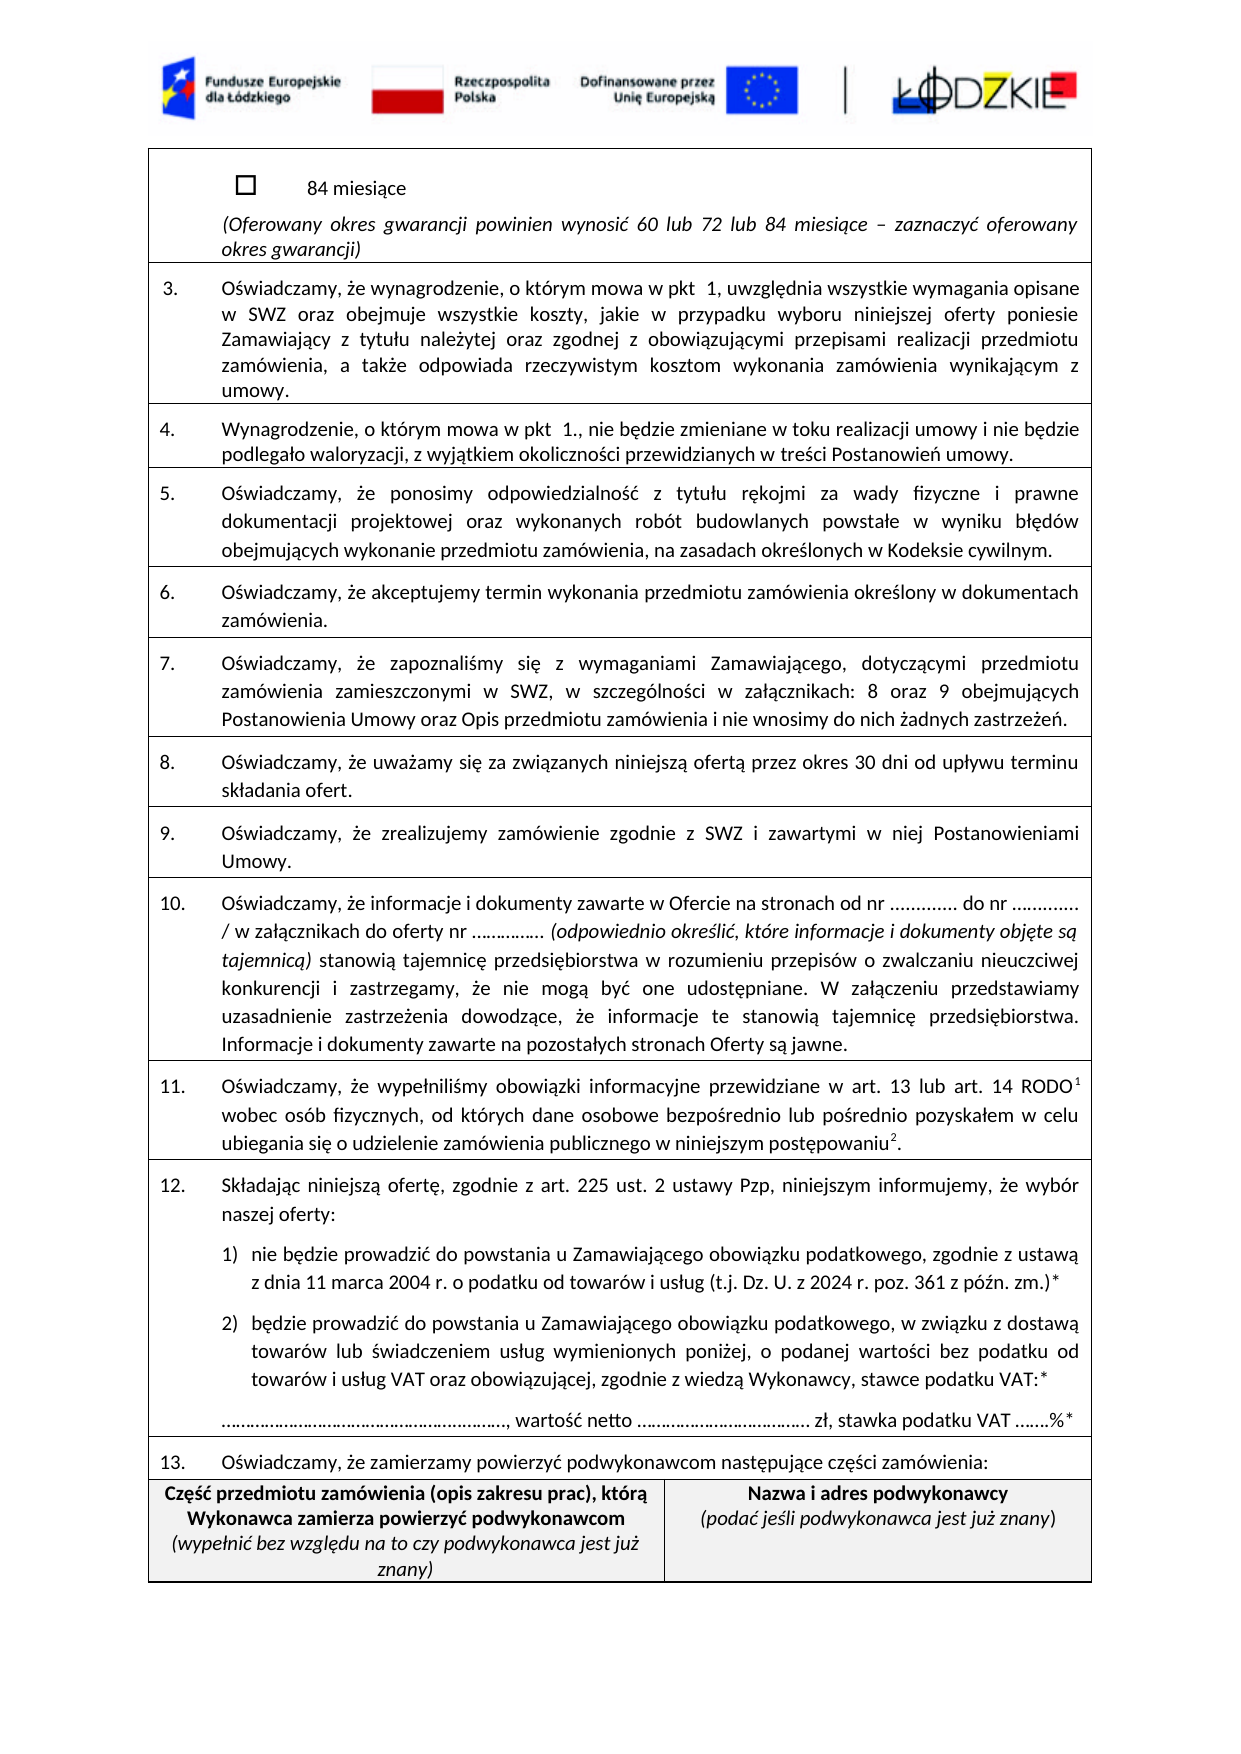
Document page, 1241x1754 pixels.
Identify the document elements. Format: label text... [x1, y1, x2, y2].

picture [147, 41, 1093, 136]
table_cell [149, 149, 1091, 262]
table_cell 10. Oświadczamy, że informacje i dokumenty zawarte w Ofercie na stronach od nr ............. do nr ….......... / w załącznikach do oferty nr …………… (odpowiednio określić, które informacje i dokumenty objęte są tajemnicą) stanowią tajemnicę przedsiębiorstwa w rozumieniu przepisów o zwalczaniu nieuczciwej konkurencji i zastrzegamy, że nie mogą być one udostępniane. W załączeniu przedstawiamy uzasadnienie zastrzeżenia dowodzące, że informacje te stanowią tajemnicę przedsiębiorstwa. Informacje i dokumenty zawarte na pozostałych stronach Oferty są jawne. [149, 878, 1091, 1060]
table_cell 7. Oświadczamy, że zapoznaliśmy się z wymaganiami Zamawiającego, dotyczącymi przedmiotu zamówienia zamieszczonymi w SWZ, w szczególności w załącznikach: 8 oraz 9 obejmujących Postanowienia Umowy oraz Opis przedmiotu zamówienia i nie wnosimy do nich żadnych zastrzeżeń. [149, 638, 1091, 736]
table_cell 13. Oświadczamy, że zamierzamy powierzyć podwykonawcom następujące części zamówienia: [149, 1437, 1091, 1479]
table_cell 6. Oświadczamy, że akceptujemy termin wykonania przedmiotu zamówienia określony w dokumentach zamówienia. [149, 567, 1091, 637]
table_cell 4. Wynagrodzenie, o którym mowa w pkt 1., nie będzie zmieniane w toku realizacji umowy i nie będzie podlegało waloryzacji, z wyjątkiem okoliczności przewidzianych w treści Postanowień umowy. [149, 404, 1091, 467]
table_cell 8. Oświadczamy, że uważamy się za związanych niniejszą ofertą przez okres 30 dni od upływu terminu składania ofert. [149, 737, 1091, 806]
table_cell 12. Składając niniejszą ofertę, zgodnie z art. 225 ust. 2 ustawy Pzp, niniejszym informujemy, że wybór naszej oferty: 1) nie będzie prowadzić do powstania u Zamawiającego obowiązku podatkowego, zgodnie z ustawą z dnia 11 marca 2004 r. o podatku od towarów i usług (t.j. Dz. U. z 2024 r. poz. 361 z późn. zm.)* 2) będzie prowadzić do powstania u Zamawiającego obowiązku podatkowego, w związku z dostawą towarów lub świadczeniem usług wymienionych poniżej, o podanej wartości bez podatku od towarów i usług VAT oraz obowiązującej, zgodnie z wiedzą Wykonawcy, stawce podatku VAT:* …………………………………………..………, wartość netto ……………………………… zł, stawka podatku VAT …….%* [149, 1160, 1091, 1436]
table_cell Nazwa i adres podwykonawcy (podać jeśli podwykonawca jest już znany) [665, 1480, 1091, 1581]
table_cell 3. Oświadczamy, że wynagrodzenie, o którym mowa w pkt 1, uwzględnia wszystkie wymagania opisane w SWZ oraz obejmuje wszystkie koszty, jakie w przypadku wyboru niniejszej oferty poniesie Zamawiający z tytułu należytej oraz zgodnej z obowiązującymi przepisami realizacji przedmiotu zamówienia, a także odpowiada rzeczywistym kosztom wykonania zamówienia wynikającym z umowy. [149, 263, 1091, 403]
table_cell 11. Oświadczamy, że wypełniliśmy obowiązki informacyjne przewidziane w art. 13 lub art. 14 RODO1 wobec osób fizycznych, od których dane osobowe bezpośrednio lub pośrednio pozyskałem w celu ubiegania się o udzielenie zamówienia publicznego w niniejszym postępowaniu2. [149, 1061, 1091, 1159]
table_cell 5. Oświadczamy, że ponosimy odpowiedzialność z tytułu rękojmi za wady fizyczne i prawne dokumentacji projektowej oraz wykonanych robót budowlanych powstałe w wyniku błędów obejmujących wykonanie przedmiotu zamówienia, na zasadach określonych w Kodeksie cywilnym. [149, 468, 1091, 566]
table_cell Część przedmiotu zamówienia (opis zakresu prac), którą Wykonawca zamierza powierzyć podwykonawcom (wypełnić bez względu na to czy podwykonawca jest już znany) [149, 1480, 664, 1581]
table_cell 9. Oświadczamy, że zrealizujemy zamówienie zgodnie z SWZ i zawartymi w niej Postanowieniami Umowy. [149, 807, 1091, 877]
